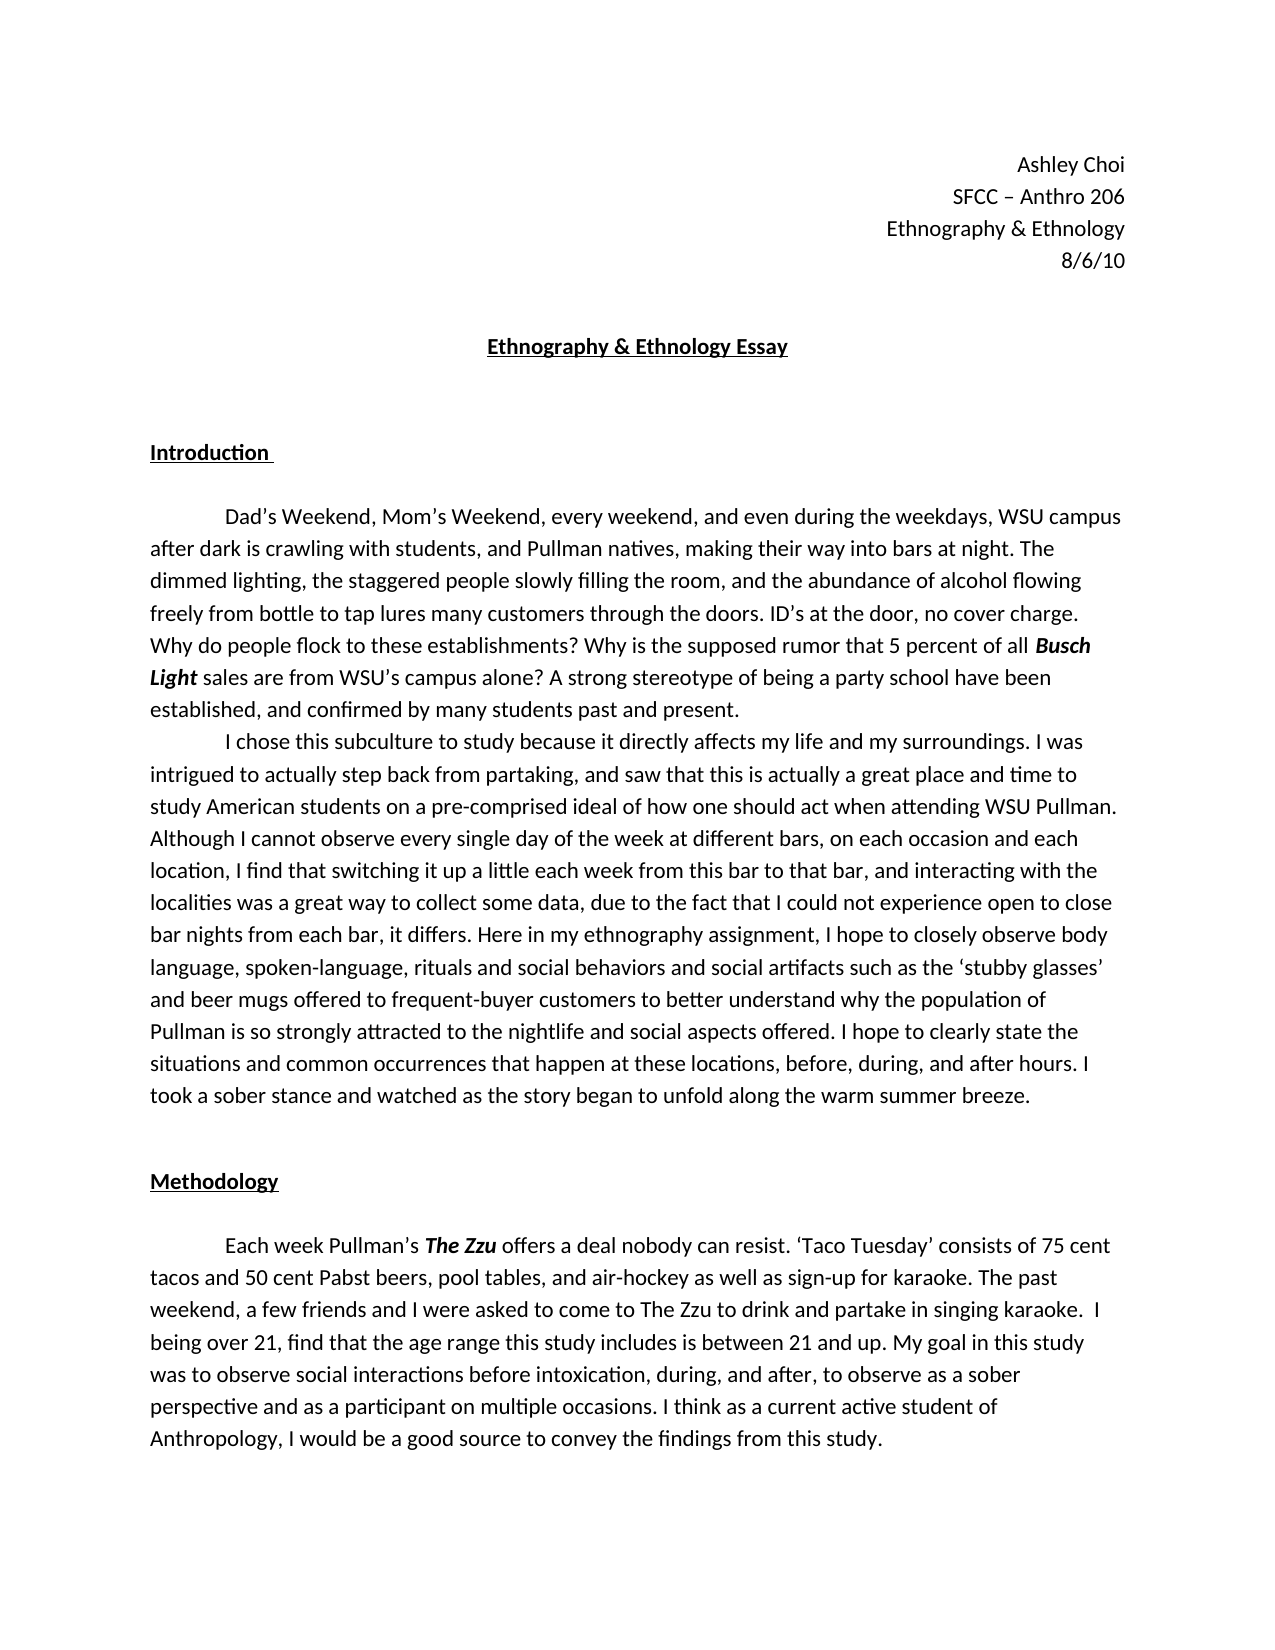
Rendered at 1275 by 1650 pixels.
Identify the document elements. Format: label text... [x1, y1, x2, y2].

text Ethnography & Ethnology Essay [150, 332, 1125, 360]
text Ashley Choi SFCC – Anthro 206 Ethnography & Ethnology 8/6/10 [150, 150, 1125, 307]
text Methodology Each week Pullman’s The Zzu offers a deal nobody can resist. ‘Taco Tuesday’ consists of 75 cent tacos and 50 cent Pabst beers, pool tables, and air-hockey as well as sign-up for karaoke. The past weekend, a few friends and I were asked to come to The Zzu to drink and partake in singing karaoke. I being over 21, find that the age range this study includes is between 21 and up. My goal in this study was to observe social interactions before intoxication, during, and after, to observe as a sober perspective and as a participant on multiple occasions. I think as a current active student of Anthropology, I would be a good source to convey the findings from this study. [150, 1134, 1125, 1452]
text Introduction Dad’s Weekend, Mom’s Weekend, every weekend, and even during the weekdays, WSU campus after dark is crawling with students, and Pullman natives, making their way into bars at night. The dimmed lighting, the staggered people slowly filling the room, and the abundance of alcohol flowing freely from bottle to tap lures many customers through the doors. ID’s at the door, no cover charge. Why do people flock to these establishments? Why is the supposed rumor that 5 percent of all Busch Light sales are from WSU’s campus alone? A strong stereotype of being a party school have been established, and confirmed by many students past and present. I chose this subculture to study because it directly affects my life and my surroundings. I was intrigued to actually step back from partaking, and saw that this is actually a great place and time to study American students on a pre-comprised ideal of how one should act when attending WSU Pullman. Although I cannot observe every single day of the week at different bars, on each occasion and each location, I find that switching it up a little each week from this bar to that bar, and interacting with the localities was a great way to collect some data, due to the fact that I could not experience open to close bar nights from each bar, it differs. Here in my ethnography assignment, I hope to closely observe body language, spoken-language, rituals and social behaviors and social artifacts such as the ‘stubby glasses’ and beer mugs offered to frequent-buyer customers to better understand why the population of Pullman is so strongly attracted to the nightlife and social aspects offered. I hope to clearly state the situations and common occurrences that happen at these locations, before, during, and after hours. I took a sober stance and watched as the story began to unfold along the warm summer breeze. [150, 438, 1125, 1109]
